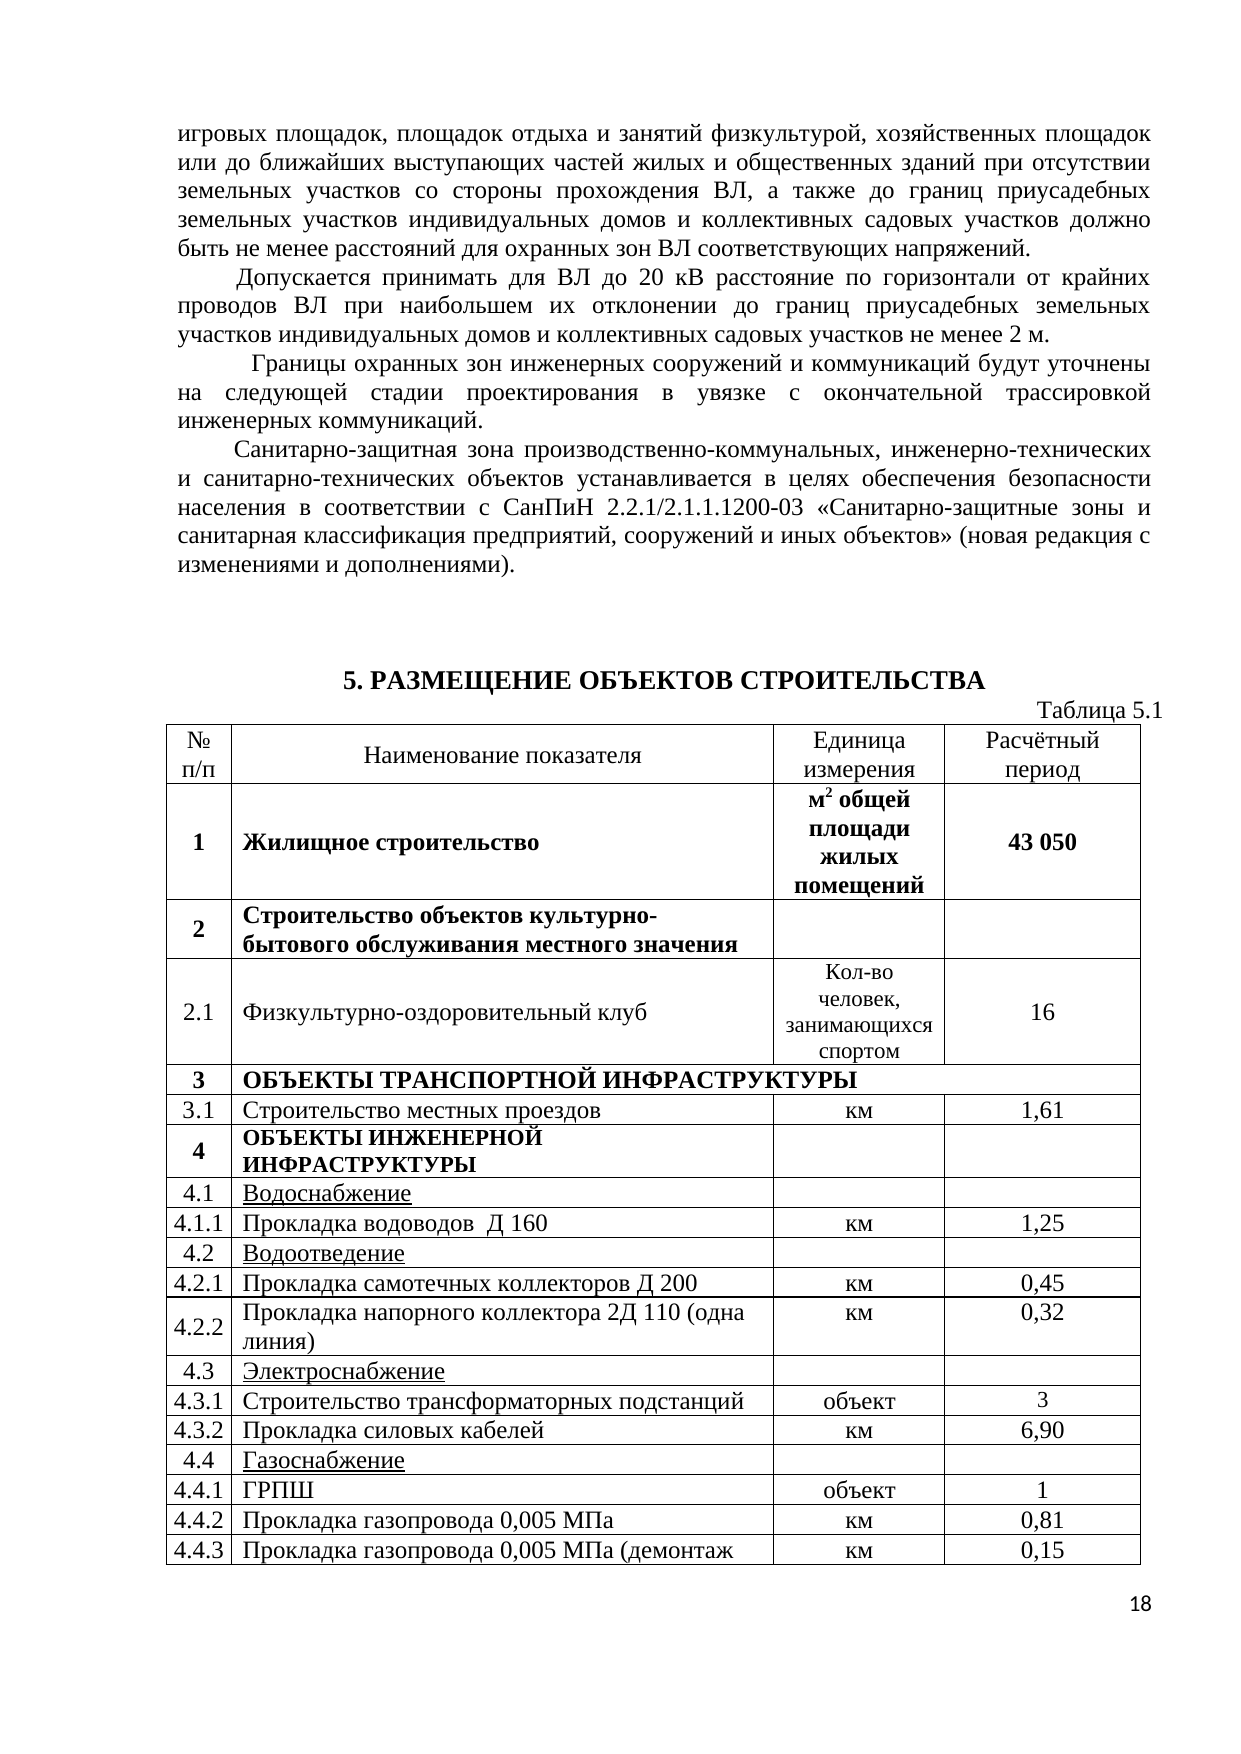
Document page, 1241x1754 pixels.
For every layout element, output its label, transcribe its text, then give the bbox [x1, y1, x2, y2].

table_cell ОБЪЕКТЫ ТРАНСПОРТНОЙ ИНФРАСТРУКТУРЫ [232, 1065, 1140, 1094]
table_cell 4.2 [167, 1238, 231, 1267]
table_cell [945, 1178, 1140, 1207]
table_cell 2 [167, 900, 231, 957]
table_cell Прокладка напорного коллектора 2Д 110 (одна линия) [232, 1298, 773, 1355]
table_cell Прокладка силовых кабелей [232, 1416, 773, 1444]
table_cell 1 [167, 784, 231, 899]
table_cell км [774, 1095, 944, 1123]
table_cell 4.2.2 [167, 1298, 231, 1355]
table_cell [774, 900, 944, 957]
table_cell 3.1 [167, 1095, 231, 1123]
table_cell [945, 900, 1140, 957]
table_cell 4.4.1 [167, 1475, 231, 1504]
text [177, 118, 1152, 262]
table_cell 4.3.2 [167, 1416, 231, 1444]
table_cell [774, 1356, 944, 1385]
table_cell 4.4.2 [167, 1505, 231, 1534]
table_cell Кол-во человек, занимающихся спортом [774, 959, 944, 1064]
text 5. РАЗМЕЩЕНИЕ ОБЪЕКТОВ СТРОИТЕЛЬСТВА [177, 664, 1152, 696]
table_cell 0,81 [945, 1505, 1140, 1534]
table_cell [774, 1238, 944, 1267]
table_cell объект [774, 1475, 944, 1504]
table_cell м2 общей площади жилых помещений [774, 784, 944, 899]
table_cell Прокладка водоводов Д 160 [232, 1208, 773, 1237]
table_header Единица измерения [774, 725, 944, 783]
table_cell км [774, 1535, 944, 1563]
table_cell 1,61 [945, 1095, 1140, 1123]
table_cell [945, 1238, 1140, 1267]
text Санитарно-защитная зона производственно-коммунальных, инженерно-технических и санитарно-технических объектов устанавливается в целях обеспечения безопасности населения в соответствии с СанПиН 2.2.1/2.1.1.1200-03 «Санитарно-защитные зоны и санитарная классификация предприятий, сооружений и иных объектов» (новая редакция с изменениями и дополнениями). [177, 434, 1152, 578]
table_cell [945, 1125, 1140, 1177]
table_cell 6,90 [945, 1416, 1140, 1444]
table_cell 4.2.1 [167, 1268, 231, 1296]
table_cell 3 [945, 1386, 1140, 1414]
table_cell 4.3 [167, 1356, 231, 1385]
text Таблица 5.1 [177, 696, 1163, 724]
table_cell 4.1 [167, 1178, 231, 1207]
table_cell 4.3.1 [167, 1386, 231, 1414]
table_cell Газоснабжение [232, 1445, 773, 1474]
table_cell Строительство объектов культурно-бытового обслуживания местного значения [232, 900, 773, 957]
table_cell Жилищное строительство [232, 784, 773, 899]
table_cell 4.1.1 [167, 1208, 231, 1237]
table_cell 4 [167, 1125, 231, 1177]
table_header Наименование показателя [232, 725, 773, 783]
table_cell [774, 1178, 944, 1207]
table_header № п/п [167, 725, 231, 783]
table_cell [774, 1125, 944, 1177]
table_cell Электроснабжение [232, 1356, 773, 1385]
table_cell 1,25 [945, 1208, 1140, 1237]
table_cell км [774, 1208, 944, 1237]
table_cell ОБЪЕКТЫ ИНЖЕНЕРНОЙ ИНФРАСТРУКТУРЫ [232, 1125, 773, 1177]
table_cell км [774, 1505, 944, 1534]
table_cell Прокладка самотечных коллекторов Д 200 [232, 1268, 773, 1296]
table_cell Строительство местных проездов [232, 1095, 773, 1123]
table_cell 43 050 [945, 784, 1140, 899]
table_cell 3 [167, 1065, 231, 1094]
table_cell 16 [945, 959, 1140, 1064]
table_cell 2.1 [167, 959, 231, 1064]
table_cell 4.4 [167, 1445, 231, 1474]
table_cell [232, 1535, 773, 1563]
table_cell Строительство трансформаторных подстанций [232, 1386, 773, 1414]
table_header Расчётный период [945, 725, 1140, 783]
table_cell км [774, 1268, 944, 1296]
table_cell 4.4.3 [167, 1535, 231, 1563]
table_cell [945, 1356, 1140, 1385]
table_cell 0,32 [945, 1298, 1140, 1355]
table_cell Водоотведение [232, 1238, 773, 1267]
table_cell Водоснабжение [232, 1178, 773, 1207]
table_cell ГРПШ [232, 1475, 773, 1504]
text Допускается принимать для ВЛ до 20 кВ расстояние по горизонтали от крайних проводов ВЛ при наибольшем их отклонении до границ приусадебных земельных участков индивидуальных домов и коллективных садовых участков не менее . [177, 262, 1152, 348]
table_cell [774, 1445, 944, 1474]
table_cell 1 [945, 1475, 1140, 1504]
table_cell Прокладка газопровода 0,005 МПа [232, 1505, 773, 1534]
table_cell 0,45 [945, 1268, 1140, 1296]
table_cell Физкультурно-оздоровительный клуб [232, 959, 773, 1064]
table_cell 0,15 [945, 1535, 1140, 1563]
table_cell объект [774, 1386, 944, 1414]
table_cell км [774, 1416, 944, 1444]
table_cell км [774, 1298, 944, 1355]
table_cell [945, 1445, 1140, 1474]
